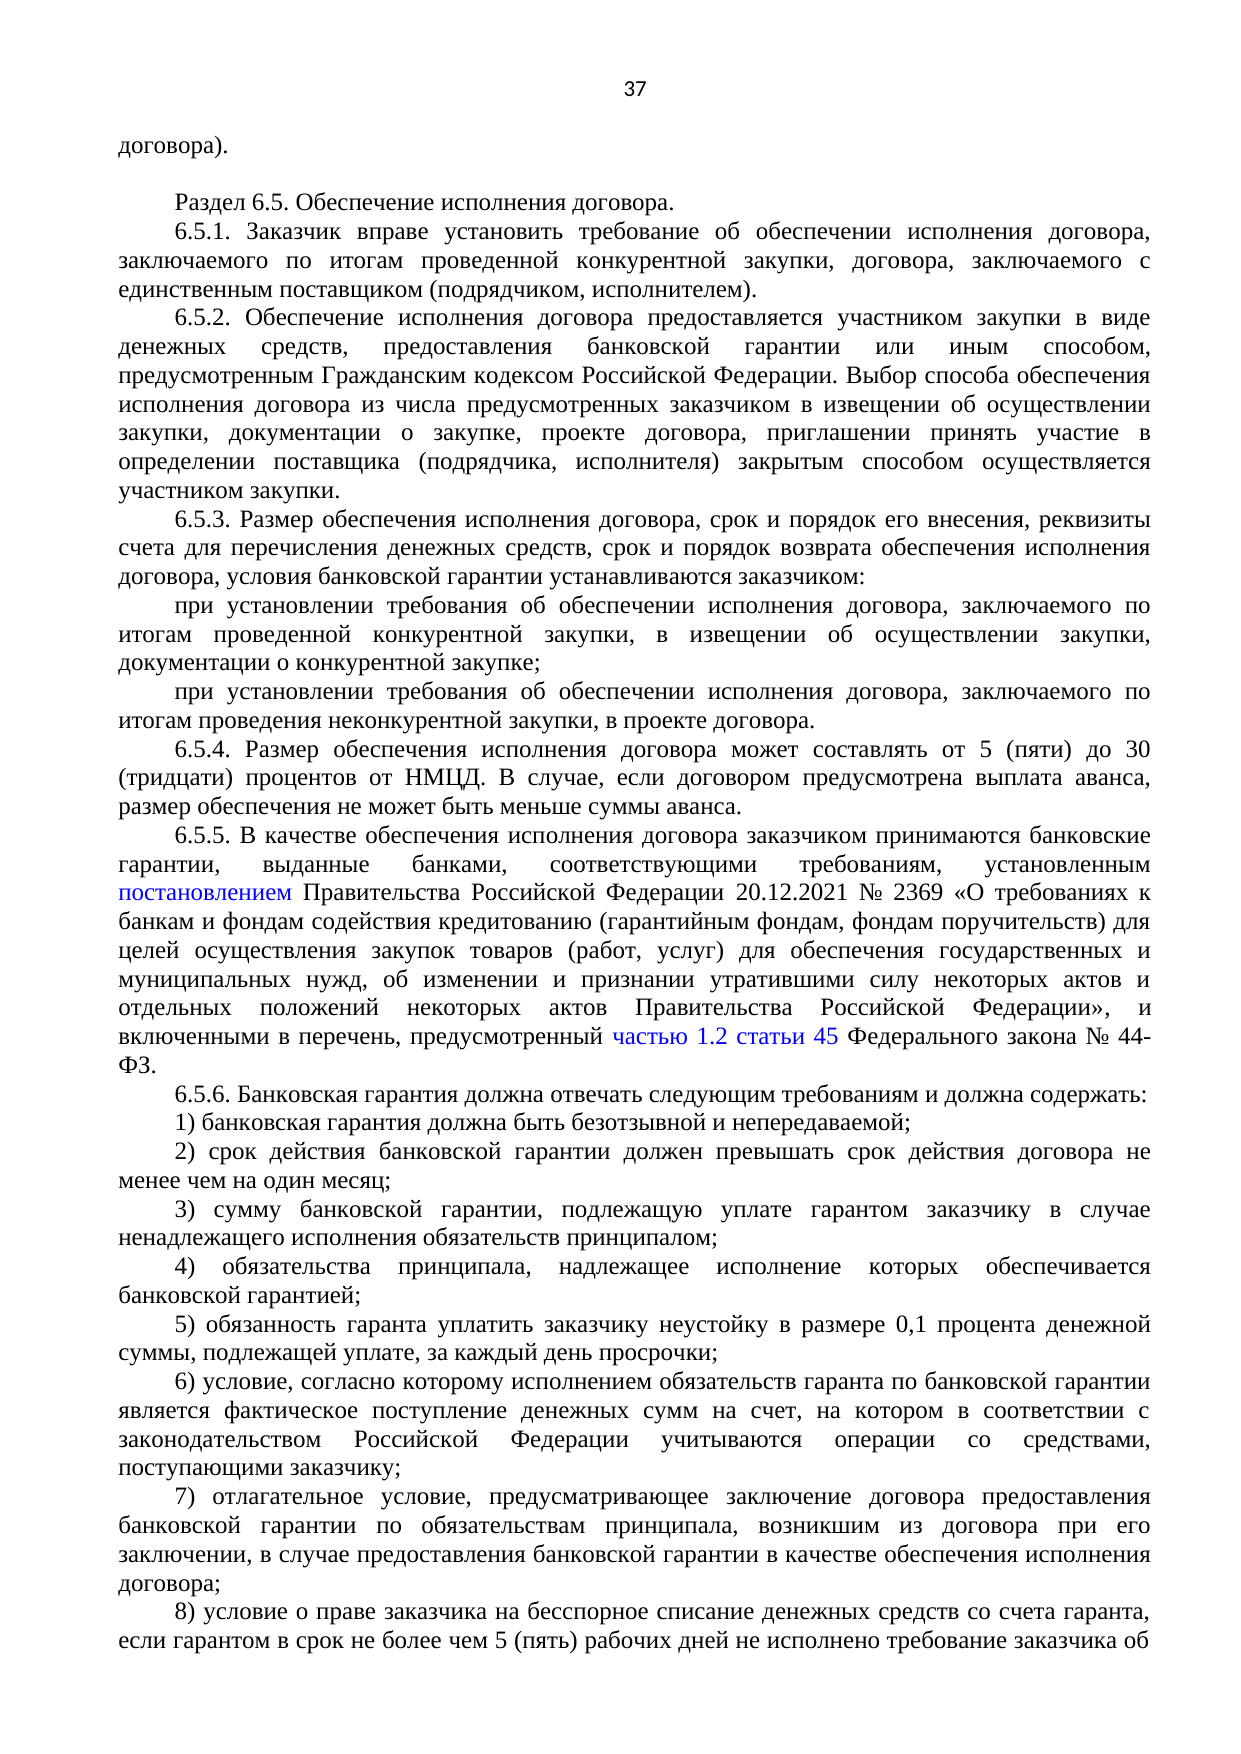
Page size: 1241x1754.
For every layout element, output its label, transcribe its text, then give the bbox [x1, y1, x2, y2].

text 6.5.3. Размер обеспечения исполнения договора, срок и порядок его внесения, реквизиты счета для перечисления денежных средств, срок и порядок возврата обеспечения исполнения договора, условия банковской гарантии устанавливаются заказчиком: [118, 504, 1152, 590]
text 6.5.1. Заказчик вправе установить требование об обеспечении исполнения договора, заключаемого по итогам проведенной конкурентной закупки, договора, заключаемого с единственным поставщиком (подрядчиком, исполнителем). [118, 216, 1152, 302]
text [118, 130, 1152, 159]
text 6.5.5. В качестве обеспечения исполнения договора заказчиком принимаются банковские гарантии, выданные банками, соответствующими требованиям, установленным постановлением Правительства Российской Федерации 20.12.2021 № 2369 «О требованиях к банкам и фондам содействия кредитованию (гарантийным фондам, фондам поручительств) для целей осуществления закупок товаров (работ, услуг) для обеспечения государственных и муниципальных нужд, об изменении и признании утратившими силу некоторых актов и отдельных положений некоторых актов Правительства Российской Федерации», и включенными в перечень, предусмотренный частью 1.2 статьи 45 Федерального закона № 44-ФЗ. [118, 820, 1152, 1079]
text 5) обязанность гаранта уплатить заказчику неустойку в размере 0,1 процента денежной суммы, подлежащей уплате, за каждый день просрочки; [118, 1309, 1152, 1366]
text 6.5.4. Размер обеспечения исполнения договора может составлять от 5 (пяти) до 30 (тридцати) процентов от НМЦД. В случае, если договором предусмотрена выплата аванса, размер обеспечения не может быть меньше суммы аванса. [118, 734, 1152, 820]
text 6.5.2. Обеспечение исполнения договора предоставляется участником закупки в виде денежных средств, предоставления банковской гарантии или иным способом, предусмотренным Гражданским кодексом Российской Федерации. Выбор способа обеспечения исполнения договора из числа предусмотренных заказчиком в извещении об осуществлении закупки, документации о закупке, проекте договора, приглашении принять участие в определении поставщика (подрядчика, исполнителя) закрытым способом осуществляется участником закупки. [118, 302, 1152, 504]
text при установлении требования об обеспечении исполнения договора, заключаемого по итогам проведения неконкурентной закупки, в проекте договора. [118, 676, 1152, 734]
text при установлении требования об обеспечении исполнения договора, заключаемого по итогам проведенной конкурентной закупки, в извещении об осуществлении закупки, документации о конкурентной закупке; [118, 590, 1152, 676]
text 6.5.6. Банковская гарантия должна отвечать следующим требованиям и должна содержать: [118, 1079, 1152, 1107]
title Раздел 6.5. Обеспечение исполнения договора. [118, 187, 1152, 216]
text 3) сумму банковской гарантии, подлежащую уплате гарантом заказчику в случае ненадлежащего исполнения обязательств принципалом; [118, 1194, 1152, 1251]
text 1) банковская гарантия должна быть безотзывной и непередаваемой; [118, 1107, 1152, 1136]
text 2) срок действия банковской гарантии должен превышать срок действия договора не менее чем на один месяц; [118, 1136, 1152, 1194]
text 4) обязательства принципала, надлежащее исполнение которых обеспечивается банковской гарантией; [118, 1251, 1152, 1309]
text 6) условие, согласно которому исполнением обязательств гаранта по банковской гарантии является фактическое поступление денежных сумм на счет, на котором в соответствии с законодательством Российской Федерации учитываются операции со средствами, поступающими заказчику; [118, 1366, 1152, 1481]
text 7) отлагательное условие, предусматривающее заключение договора предоставления банковской гарантии по обязательствам принципала, возникшим из договора при его заключении, в случае предоставления банковской гарантии в качестве обеспечения исполнения договора; [118, 1481, 1152, 1596]
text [118, 1596, 1152, 1654]
